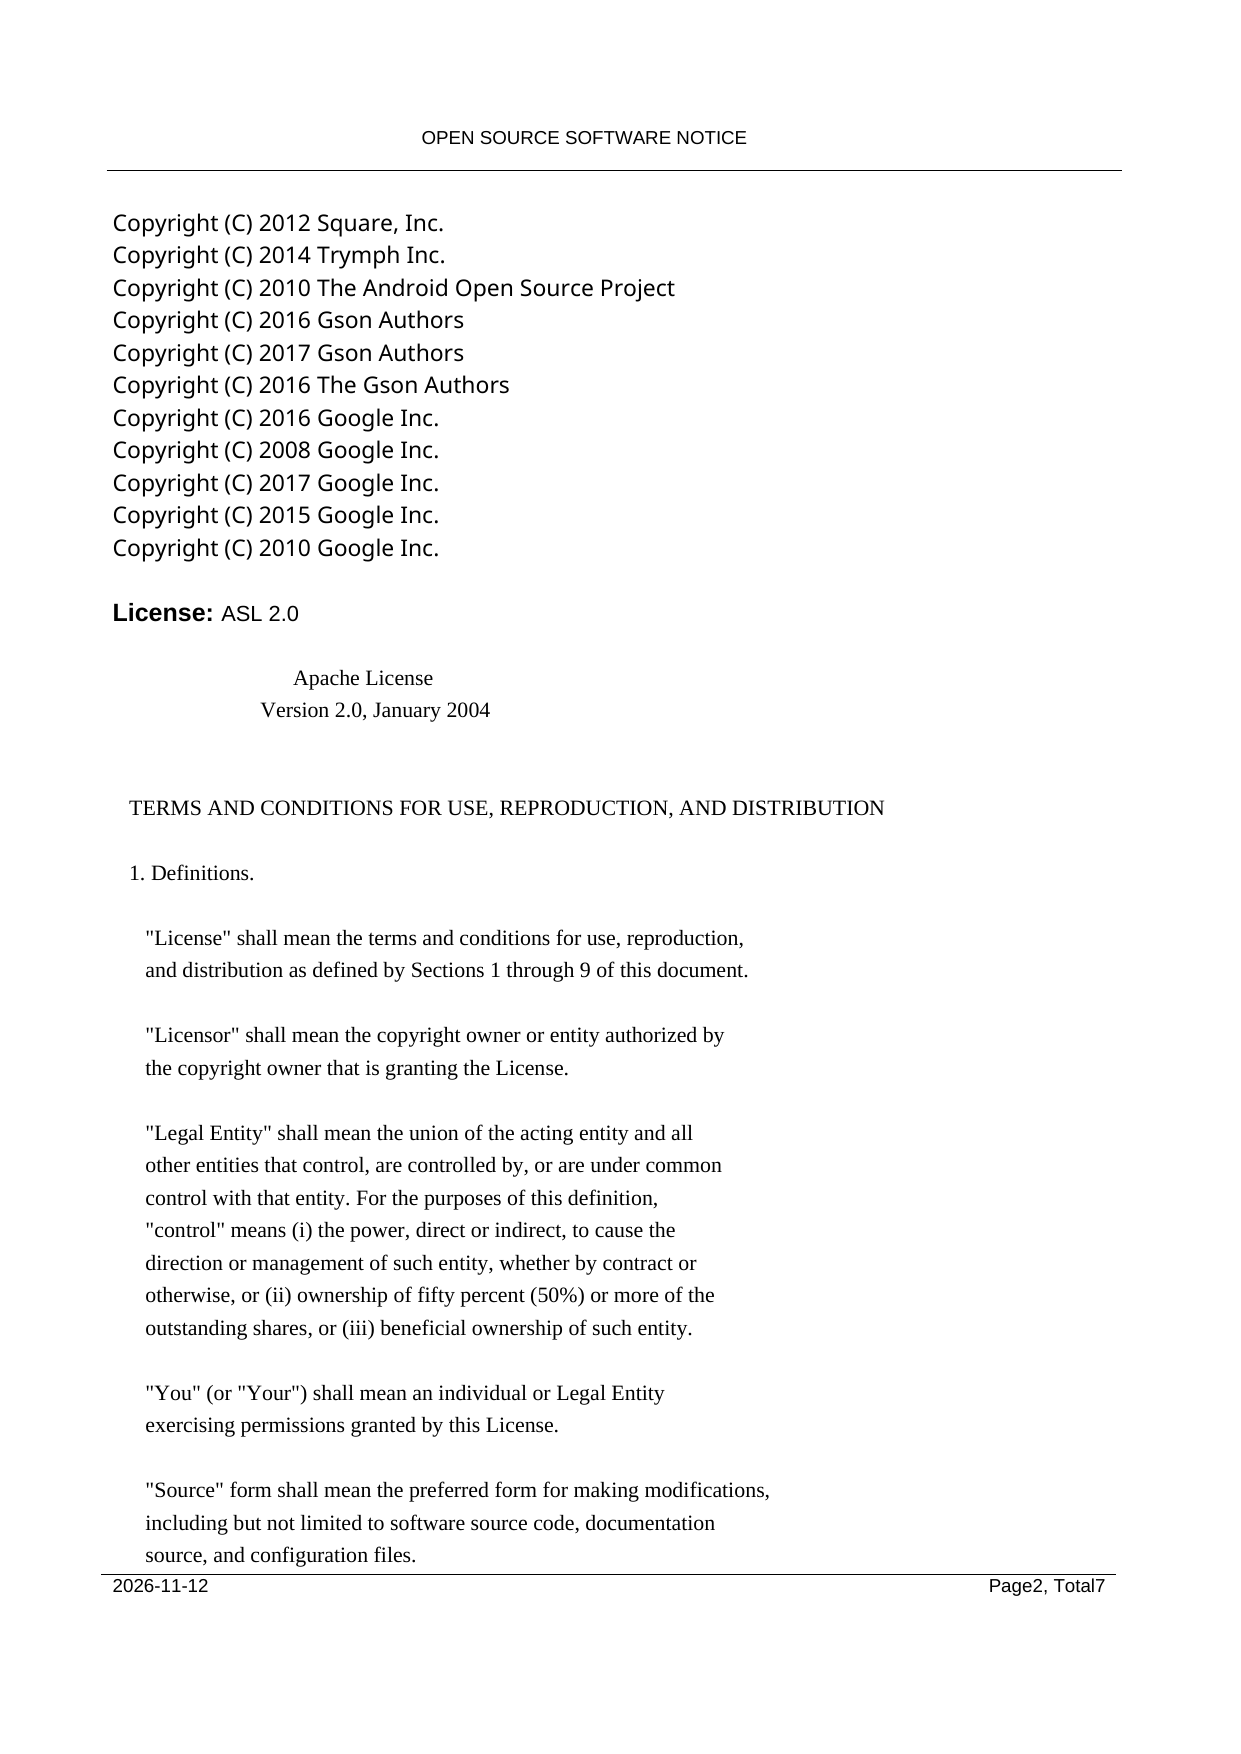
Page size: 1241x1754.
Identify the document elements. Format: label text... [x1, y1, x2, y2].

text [112, 629, 1128, 1571]
text License: ASL 2.0 [112, 596, 1128, 629]
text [112, 206, 1128, 596]
